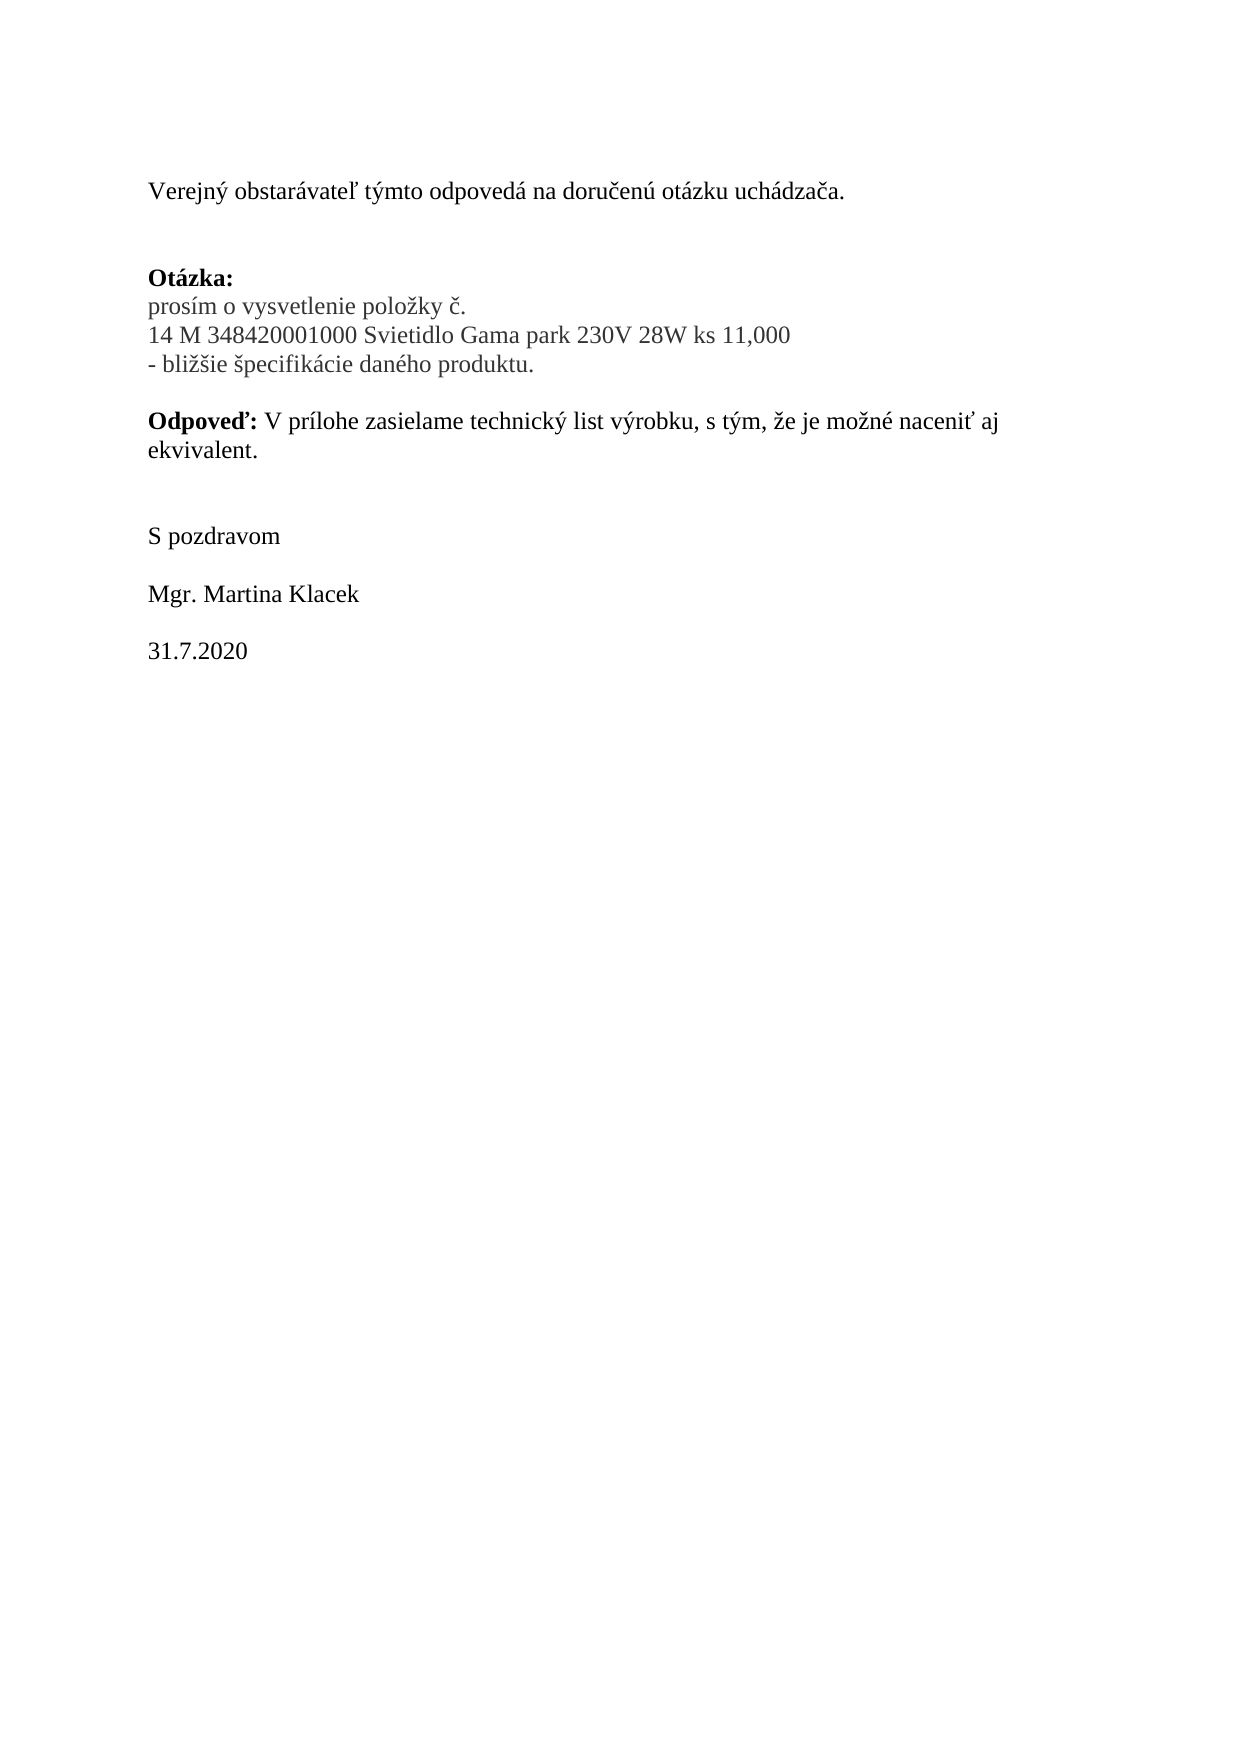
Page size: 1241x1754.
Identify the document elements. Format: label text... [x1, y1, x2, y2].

text Odpoveď: V prílohe zasielame technický list výrobku, s tým, že je možné naceniť aj ekvivalent. [148, 406, 1093, 464]
text prosím o vysvetlenie položky č. 14 M 348420001000 Svietidlo Gama park 230V 28W ks 11,000 - bližšie špecifikácie daného produktu. [148, 291, 1093, 406]
text Verejný obstarávateľ týmto odpovedá na doručenú otázku uchádzača. [148, 176, 1093, 205]
text 31.7.2020 [148, 636, 1093, 665]
text Mgr. Martina Klacek [148, 579, 1093, 608]
text S pozdravom [148, 521, 1093, 550]
text Otázka: [148, 263, 1093, 291]
